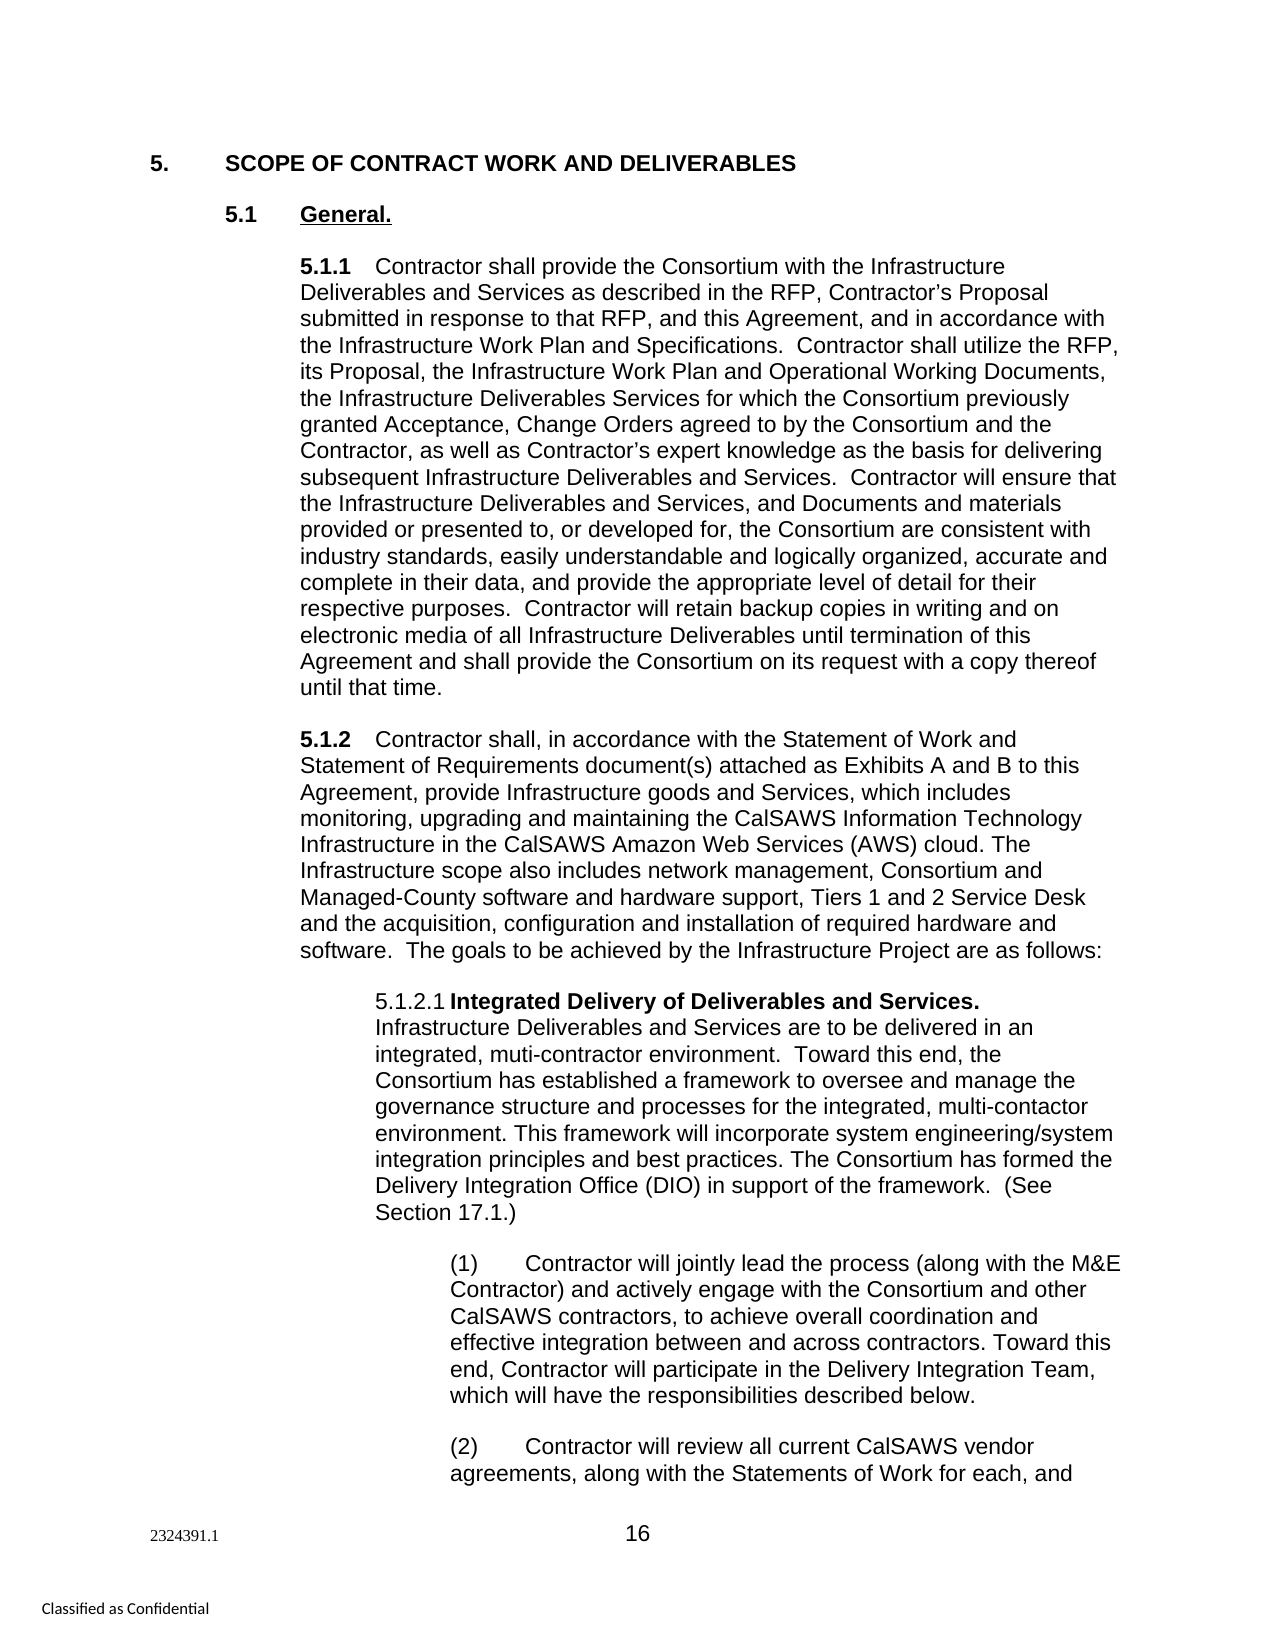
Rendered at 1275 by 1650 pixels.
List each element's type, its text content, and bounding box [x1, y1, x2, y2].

text Contractor will jointly lead the process (along with the M&E Contractor) and actively engage with the Consortium and other CalSAWS contractors, to achieve overall coordination and effective integration between and across contractors. Toward this end, Contractor will participate in the Delivery Integration Team, which will have the responsibilities described below. [450, 1250, 1125, 1408]
text scope of contract work and deliverables [150, 150, 1125, 176]
text General. [225, 201, 1125, 228]
text Contractor shall provide the Consortium with the Infrastructure Deliverables and Services as described in the RFP, Contractor’s Proposal submitted in response to that RFP, and this Agreement, and in accordance with the Infrastructure Work Plan and Specifications. Contractor shall utilize the RFP, its Proposal, the Infrastructure Work Plan and Operational Working Documents, the Infrastructure Deliverables Services for which the Consortium previously granted Acceptance, Change Orders agreed to by the Consortium and the Contractor, as well as Contractor’s expert knowledge as the basis for delivering subsequent Infrastructure Deliverables and Services. Contractor will ensure that the Infrastructure Deliverables and Services, and Documents and materials provided or presented to, or developed for, the Consortium are consistent with industry standards, easily understandable and logically organized, accurate and complete in their data, and provide the appropriate level of detail for their respective purposes. Contractor will retain backup copies in writing and on electronic media of all Infrastructure Deliverables until termination of this Agreement and shall provide the Consortium on its request with a copy thereof until that time. [300, 253, 1125, 701]
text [450, 1433, 1125, 1486]
text Integrated Delivery of Deliverables and Services. Infrastructure Deliverables and Services are to be delivered in an integrated, muti-contractor environment. Toward this end, the Consortium has established a framework to oversee and manage the governance structure and processes for the integrated, multi-contactor environment. This framework will incorporate system engineering/system integration principles and best practices. The Consortium has formed the Delivery Integration Office (DIO) in support of the framework. (See Section 17.1.) [375, 988, 1125, 1225]
text Contractor shall, in accordance with the Statement of Work and Statement of Requirements document(s) attached as Exhibits A and B to this Agreement, provide Infrastructure goods and Services, which includes monitoring, upgrading and maintaining the CalSAWS Information Technology Infrastructure in the CalSAWS Amazon Web Services (AWS) cloud. The Infrastructure scope also includes network management, Consortium and Managed-County software and hardware support, Tiers 1 and 2 Service Desk and the acquisition, configuration and installation of required hardware and software. The goals to be achieved by the Infrastructure Project are as follows: [300, 726, 1125, 963]
